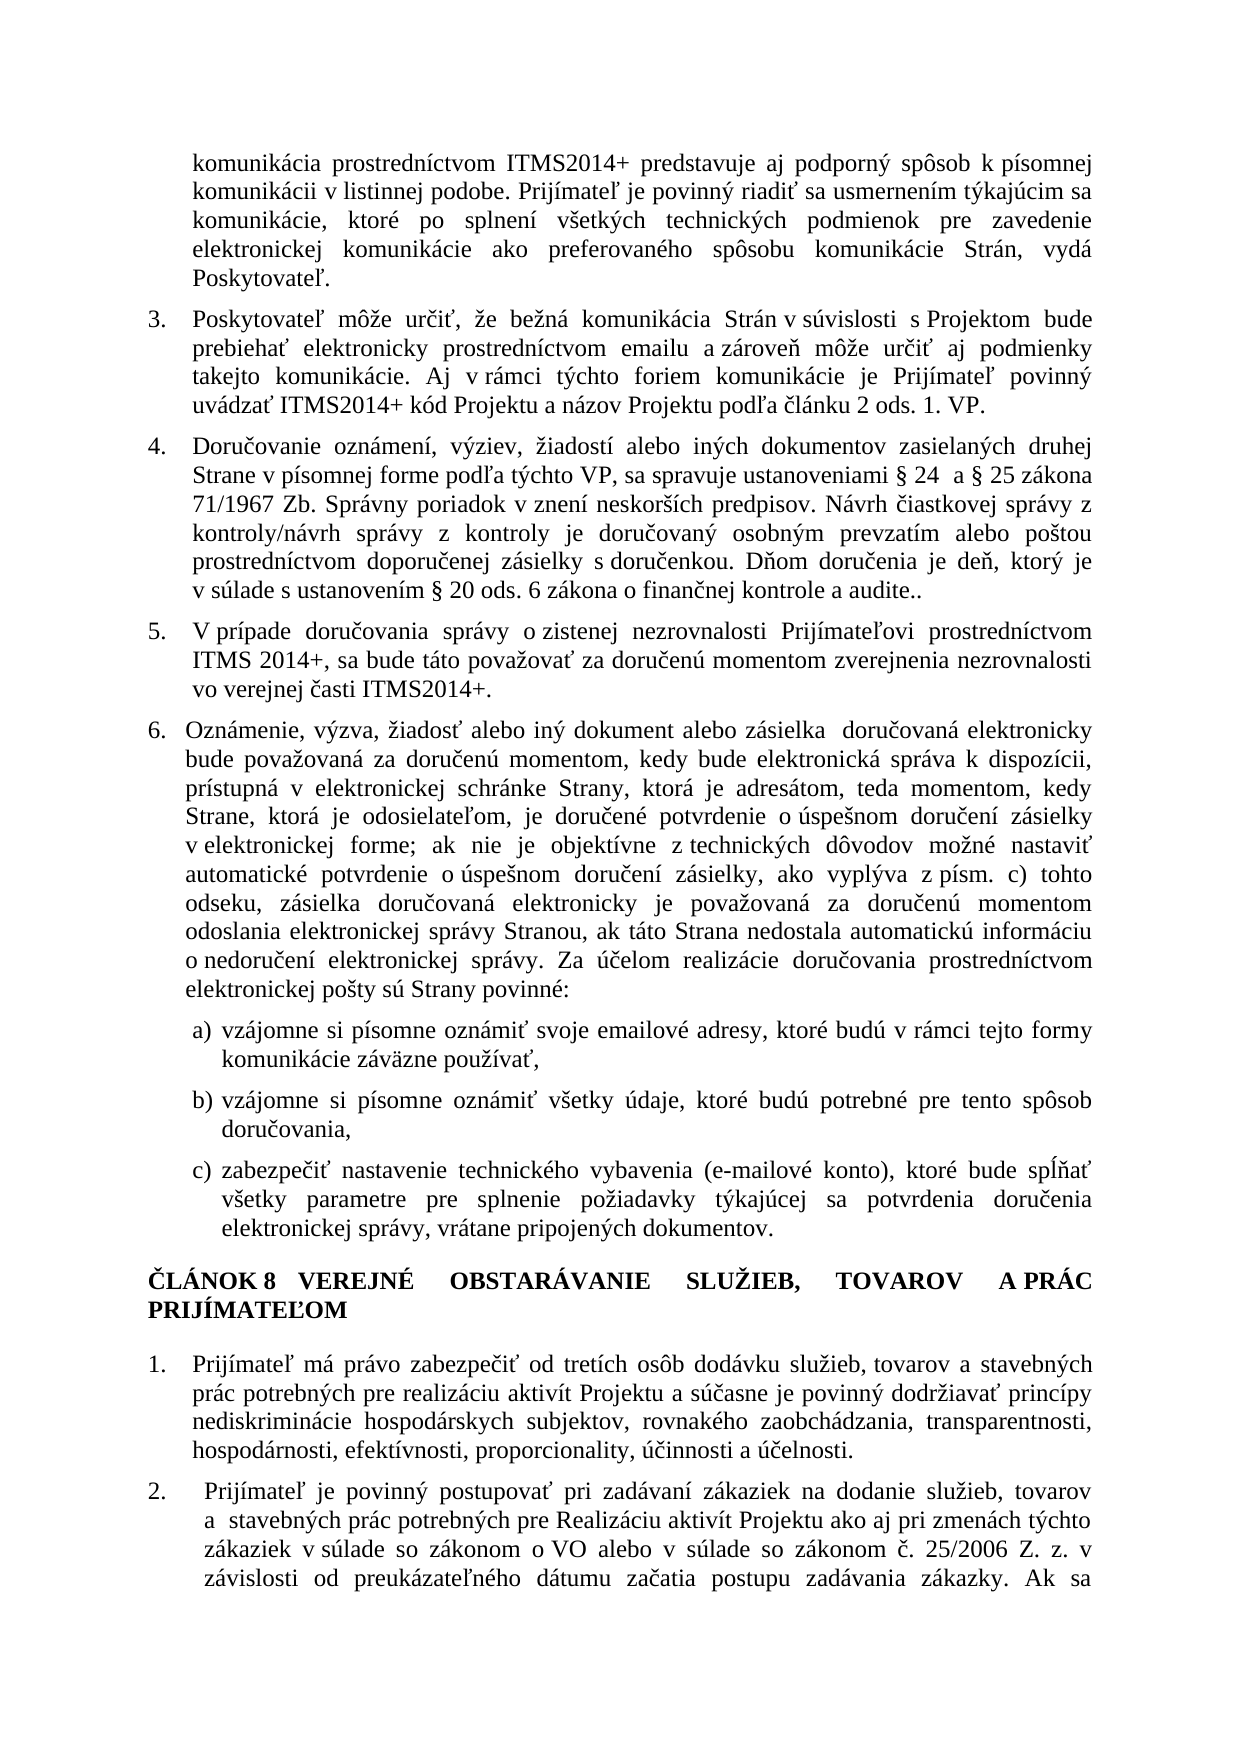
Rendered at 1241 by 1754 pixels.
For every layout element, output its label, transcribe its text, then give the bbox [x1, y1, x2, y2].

text 3. Poskytovateľ môže určiť, že bežná komunikácia Strán v súvislosti s Projektom bude prebiehať elektronicky prostredníctvom emailu a zároveň môže určiť aj podmienky takejto komunikácie. Aj v rámci týchto foriem komunikácie je Prijímateľ povinný uvádzať ITMS2014+ kód Projektu a názov Projektu podľa článku 2 ods. 1. VP. [148, 304, 1093, 419]
text 5. V prípade doručovania správy o zistenej nezrovnalosti Prijímateľovi prostredníctvom ITMS 2014+, sa bude táto považovať za doručenú momentom zverejnenia nezrovnalosti vo verejnej časti ITMS2014+. [148, 616, 1093, 703]
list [148, 1476, 1093, 1591]
list vzájomne si písomne oznámiť svoje emailové adresy, ktoré budú v rámci tejto formy komunikácie záväzne používať, [192, 1015, 1093, 1073]
text 6. Oznámenie, výzva, žiadosť alebo iný dokument alebo zásielka doručovaná elektronicky bude považovaná za doručenú momentom, kedy bude elektronická správa k dispozícii, prístupná v elektronickej schránke Strany, ktorá je adresátom, teda momentom, kedy Strane, ktorá je odosielateľom, je doručené potvrdenie o úspešnom doručení zásielky v elektronickej forme; ak nie je objektívne z technických dôvodov možné nastaviť automatické potvrdenie o úspešnom doručení zásielky, ako vyplýva z písm. c) tohto odseku, zásielka doručovaná elektronicky je považovaná za doručenú momentom odoslania elektronickej správy Stranou, ak táto Strana nedostala automatickú informáciu o nedoručení elektronickej správy. Za účelom realizácie doručovania prostredníctvom elektronickej pošty sú Strany povinné: [148, 715, 1093, 1003]
text 4. Doručovanie oznámení, výziev, žiadostí alebo iných dokumentov zasielaných druhej Strane v písomnej forme podľa týchto VP, sa spravuje ustanoveniami § 24 a § 25 zákona 71/1967 Zb. Správny poriadok v znení neskorších predpisov. Návrh čiastkovej správy z kontroly/návrh správy z kontroly je doručovaný osobným prevzatím alebo poštou prostredníctvom doporučenej zásielky s doručenkou. Dňom doručenia je deň, ktorý je v súlade s ustanovením § 20 ods. 6 zákona o finančnej kontrole a audite.. [148, 431, 1093, 604]
list Prijímateľ má právo zabezpečiť od tretích osôb dodávku služieb, tovarov a stavebných prác potrebných pre realizáciu aktivít Projektu a súčasne je povinný dodržiavať princípy nediskriminácie hospodárskych subjektov, rovnakého zaobchádzania, transparentnosti, hospodárnosti, efektívnosti, proporcionality, účinnosti a účelnosti. [148, 1349, 1093, 1464]
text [148, 148, 1093, 291]
subtitle ČLÁNOK 8 VEREJNÉ OBSTARÁVANIE SLUŽIEB, TOVAROV A PRÁC PRIJÍMATEĽOM [148, 1266, 1093, 1324]
list vzájomne si písomne oznámiť všetky údaje, ktoré budú potrebné pre tento spôsob doručovania, [192, 1085, 1093, 1143]
list zabezpečiť nastavenie technického vybavenia (e-mailové konto), ktoré bude spĺňať všetky parametre pre splnenie požiadavky týkajúcej sa potvrdenia doručenia elektronickej správy, vrátane pripojených dokumentov. [192, 1155, 1093, 1241]
